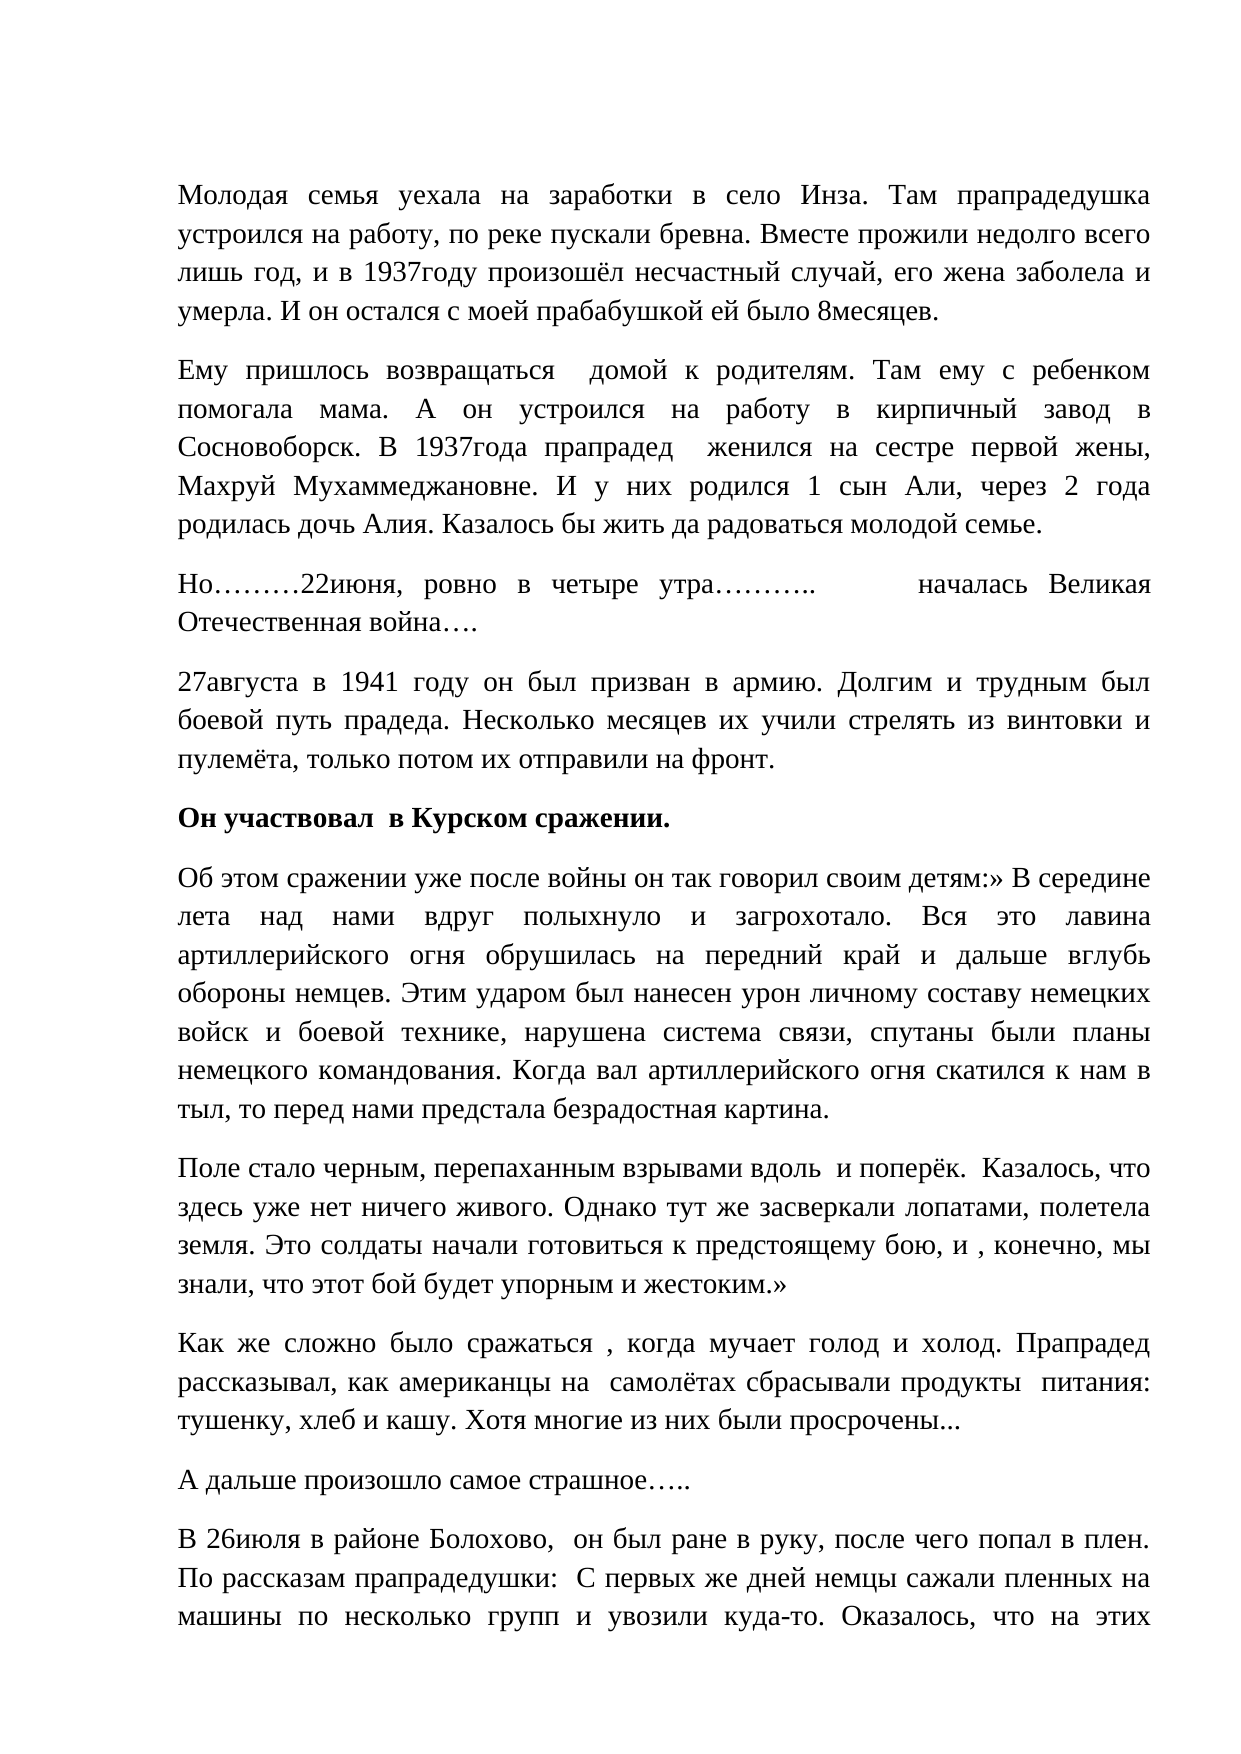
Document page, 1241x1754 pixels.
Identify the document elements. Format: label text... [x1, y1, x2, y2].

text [177, 1521, 1152, 1632]
text Поле стало черным, перепаханным взрывами вдоль и поперёк. Казалось, что здесь уже нет ничего живого. Однако тут же засверкали лопатами, полетела земля. Это солдаты начали готовиться к предстоящему бою, и , конечно, мы знали, что этот бой будет упорным и жестоким.» [177, 1150, 1152, 1299]
text Он участвовал в Курском сражении. [177, 800, 1152, 834]
text 27августа в 1941 году он был призван в армию. Долгим и трудным был боевой путь прадеда. Несколько месяцев их учили стрелять из винтовки и пулемёта, только потом их отправили на фронт. [177, 664, 1152, 774]
text Молодая семья уехала на заработки в село Инза. Там прапрадедушка устроился на работу, по реке пускали бревна. Вместе прожили недолго всего лишь год, и в 1937году произошёл несчастный случай, его жена заболела и умерла. И он остался с моей прабабушкой ей было 8месяцев. [177, 177, 1152, 327]
text Об этом сражении уже после войны он так говорил своим детям:» В середине лета над нами вдруг полыхнуло и загрохотало. Вся это лавина артиллерийского огня обрушилась на передний край и дальше вглубь обороны немцев. Этим ударом был нанесен урон личному составу немецких войск и боевой технике, нарушена система связи, спутаны были планы немецкого командования. Когда вал артиллерийского огня скатился к нам в тыл, то перед нами предстала безрадостная картина. [177, 860, 1152, 1124]
text Как же сложно было сражаться , когда мучает голод и холод. Прапрадед рассказывал, как американцы на самолётах сбрасывали продукты питания: тушенку, хлеб и кашу. Хотя многие из них были просрочены... [177, 1325, 1152, 1436]
text Но………22июня, ровно в четыре утра……….. началась Великая Отечественная война…. [177, 566, 1152, 638]
text А дальше произошло самое страшное….. [177, 1462, 1152, 1495]
text Ему пришлось возвращаться домой к родителям. Там ему с ребенком помогала мама. А он устроился на работу в кирпичный завод в Сосновоборск. В 1937года прапрадед женился на сестре первой жены, Махруй Мухаммеджановне. И у них родился 1 сын Али, через 2 года родилась дочь Алия. Казалось бы жить да радоваться молодой семье. [177, 352, 1152, 540]
